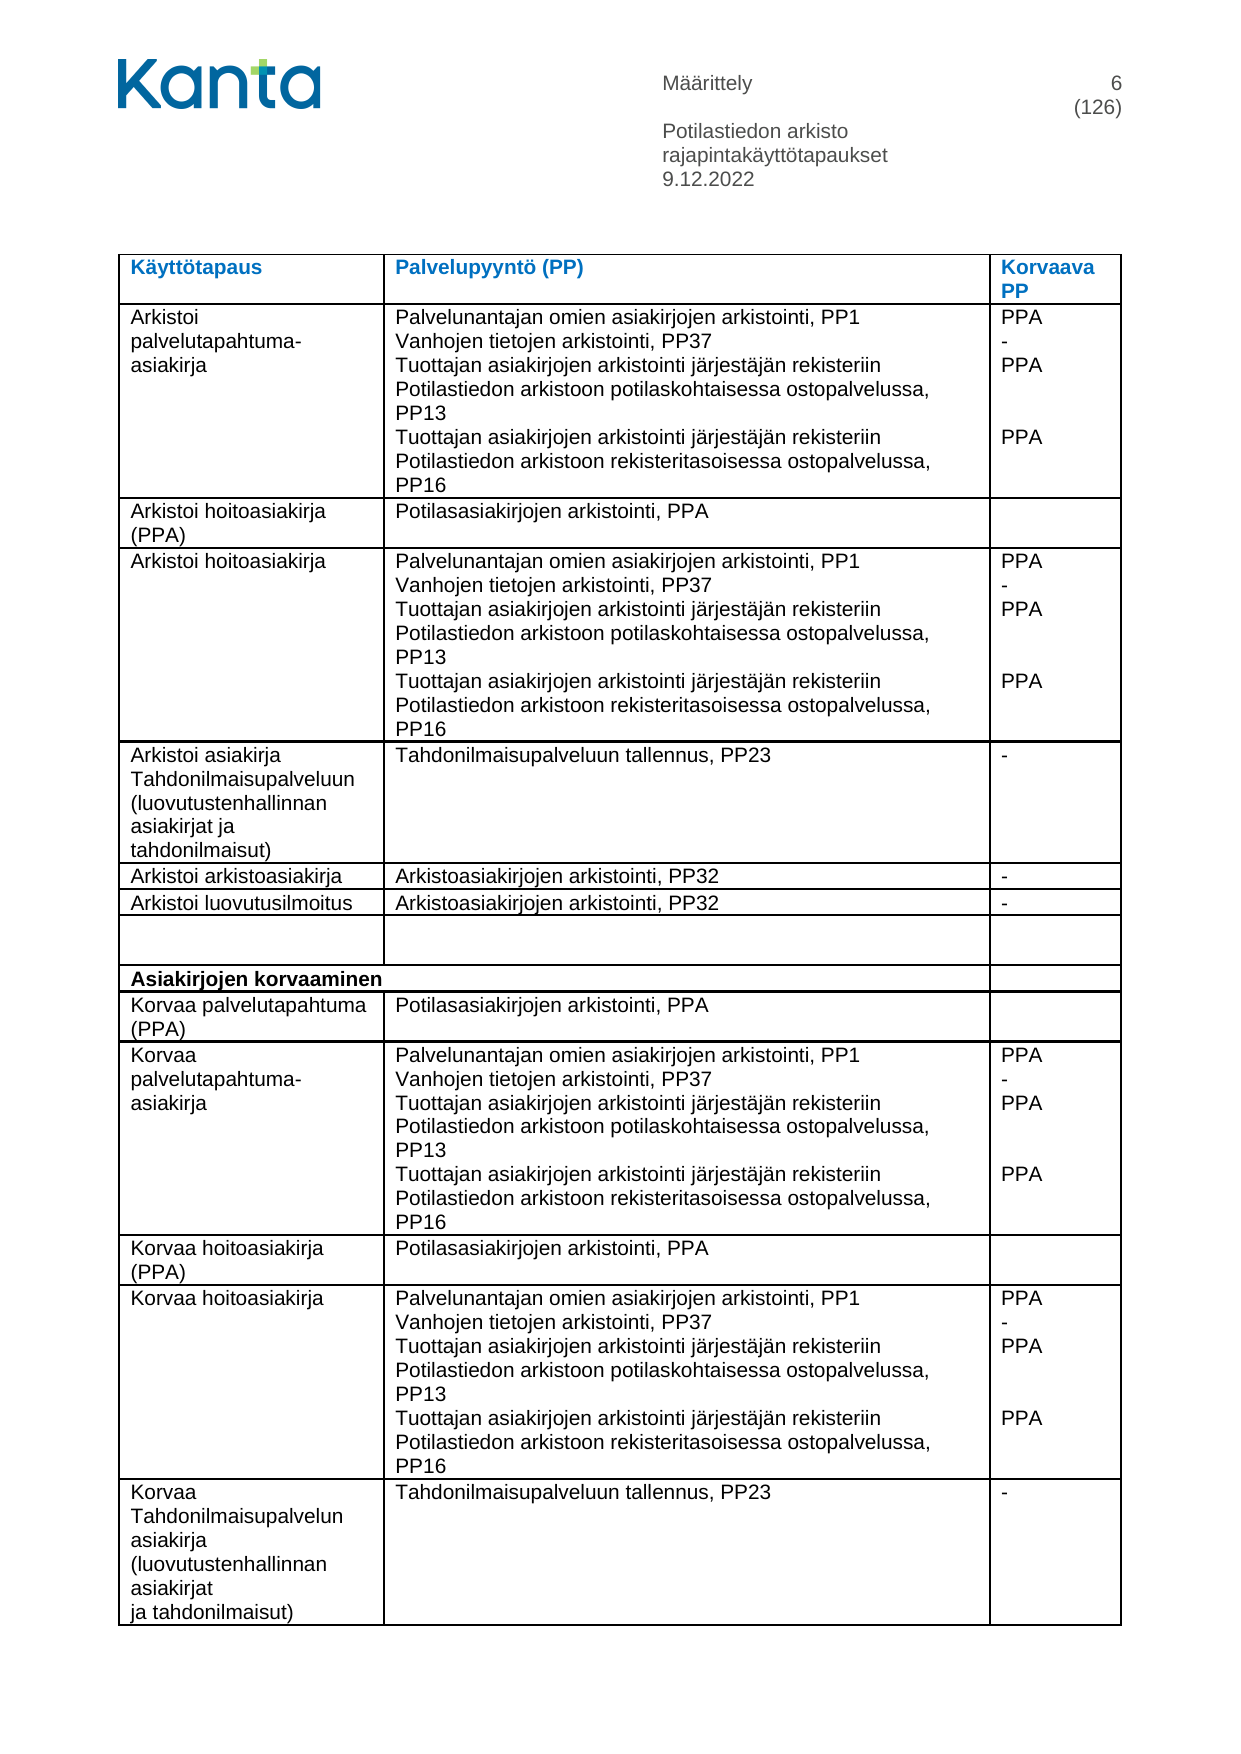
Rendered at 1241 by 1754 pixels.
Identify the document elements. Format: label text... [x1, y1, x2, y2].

table_cell Korvaa hoitoasiakirja [120, 1286, 383, 1478]
table_cell - [991, 1480, 1120, 1624]
table_cell - [991, 864, 1120, 888]
table_cell - [991, 890, 1120, 914]
table_cell Arkistoi hoitoasiakirja (PPA) [120, 499, 383, 547]
table_cell Arkistoasiakirjojen arkistointi, PP32 [385, 864, 989, 888]
table_cell Arkistoi hoitoasiakirja [120, 549, 383, 740]
table_cell Arkistoasiakirjojen arkistointi, PP32 [385, 890, 989, 914]
picture [118, 59, 321, 109]
table_cell Asiakirjojen korvaaminen [120, 966, 989, 990]
table_cell Tahdonilmaisupalveluun tallennus, PP23 [385, 1480, 989, 1624]
table_header Korvaava PP [991, 255, 1120, 303]
table_cell Korvaa Tahdonilmaisupalvelun asiakirja (luovutustenhallinnan asiakirjat ja tahdonilmaisut) [120, 1480, 383, 1624]
table_cell Korvaa palvelutapahtuma (PPA) [120, 993, 383, 1040]
table_cell PPA - PPA PPA [991, 549, 1120, 740]
table_cell Potilasasiakirjojen arkistointi, PPA [385, 993, 989, 1040]
table_cell Arkistoi arkistoasiakirja [120, 864, 383, 888]
table_cell Palvelunantajan omien asiakirjojen arkistointi, PP1 Vanhojen tietojen arkistointi, PP37 Tuottajan asiakirjojen arkistointi järjestäjän rekisteriin Potilastiedon arkistoon potilaskohtaisessa ostopalvelussa, PP13 Tuottajan asiakirjojen arkistointi järjestäjän rekisteriin Potilastiedon arkistoon rekisteritasoisessa ostopalvelussa, PP16 [385, 305, 989, 497]
table_cell PPA - PPA PPA [991, 305, 1120, 497]
table_cell - [991, 743, 1120, 862]
table_cell PPA - PPA PPA [991, 1043, 1120, 1234]
table_cell [991, 993, 1120, 1040]
table_cell Korvaa palvelutapahtuma-asiakirja [120, 1043, 383, 1234]
table_cell [385, 916, 989, 964]
table_cell [991, 1236, 1120, 1284]
table_cell Potilasasiakirjojen arkistointi, PPA [385, 499, 989, 547]
table_header Palvelupyyntö (PP) [385, 255, 989, 303]
table_cell [991, 966, 1120, 990]
table_cell Korvaa hoitoasiakirja (PPA) [120, 1236, 383, 1284]
table_cell Potilasasiakirjojen arkistointi, PPA [385, 1236, 989, 1284]
table_cell Arkistoi luovutusilmoitus [120, 890, 383, 914]
table_cell PPA - PPA PPA [991, 1286, 1120, 1478]
table_cell Palvelunantajan omien asiakirjojen arkistointi, PP1 Vanhojen tietojen arkistointi, PP37 Tuottajan asiakirjojen arkistointi järjestäjän rekisteriin Potilastiedon arkistoon potilaskohtaisessa ostopalvelussa, PP13 Tuottajan asiakirjojen arkistointi järjestäjän rekisteriin Potilastiedon arkistoon rekisteritasoisessa ostopalvelussa, PP16 [385, 1286, 989, 1478]
table_cell [991, 499, 1120, 547]
table_cell Arkistoi palvelutapahtuma-asiakirja [120, 305, 383, 497]
table_cell [991, 916, 1120, 964]
table_cell Arkistoi asiakirja Tahdonilmaisupalveluun (luovutustenhallinnan asiakirjat ja tahdonilmaisut) [120, 743, 383, 862]
table_header Käyttötapaus [120, 255, 383, 303]
table_cell Palvelunantajan omien asiakirjojen arkistointi, PP1 Vanhojen tietojen arkistointi, PP37 Tuottajan asiakirjojen arkistointi järjestäjän rekisteriin Potilastiedon arkistoon potilaskohtaisessa ostopalvelussa, PP13 Tuottajan asiakirjojen arkistointi järjestäjän rekisteriin Potilastiedon arkistoon rekisteritasoisessa ostopalvelussa, PP16 [385, 549, 989, 740]
table_cell Tahdonilmaisupalveluun tallennus, PP23 [385, 743, 989, 862]
table_cell [120, 916, 383, 964]
table_cell Palvelunantajan omien asiakirjojen arkistointi, PP1 Vanhojen tietojen arkistointi, PP37 Tuottajan asiakirjojen arkistointi järjestäjän rekisteriin Potilastiedon arkistoon potilaskohtaisessa ostopalvelussa, PP13 Tuottajan asiakirjojen arkistointi järjestäjän rekisteriin Potilastiedon arkistoon rekisteritasoisessa ostopalvelussa, PP16 [385, 1043, 989, 1234]
